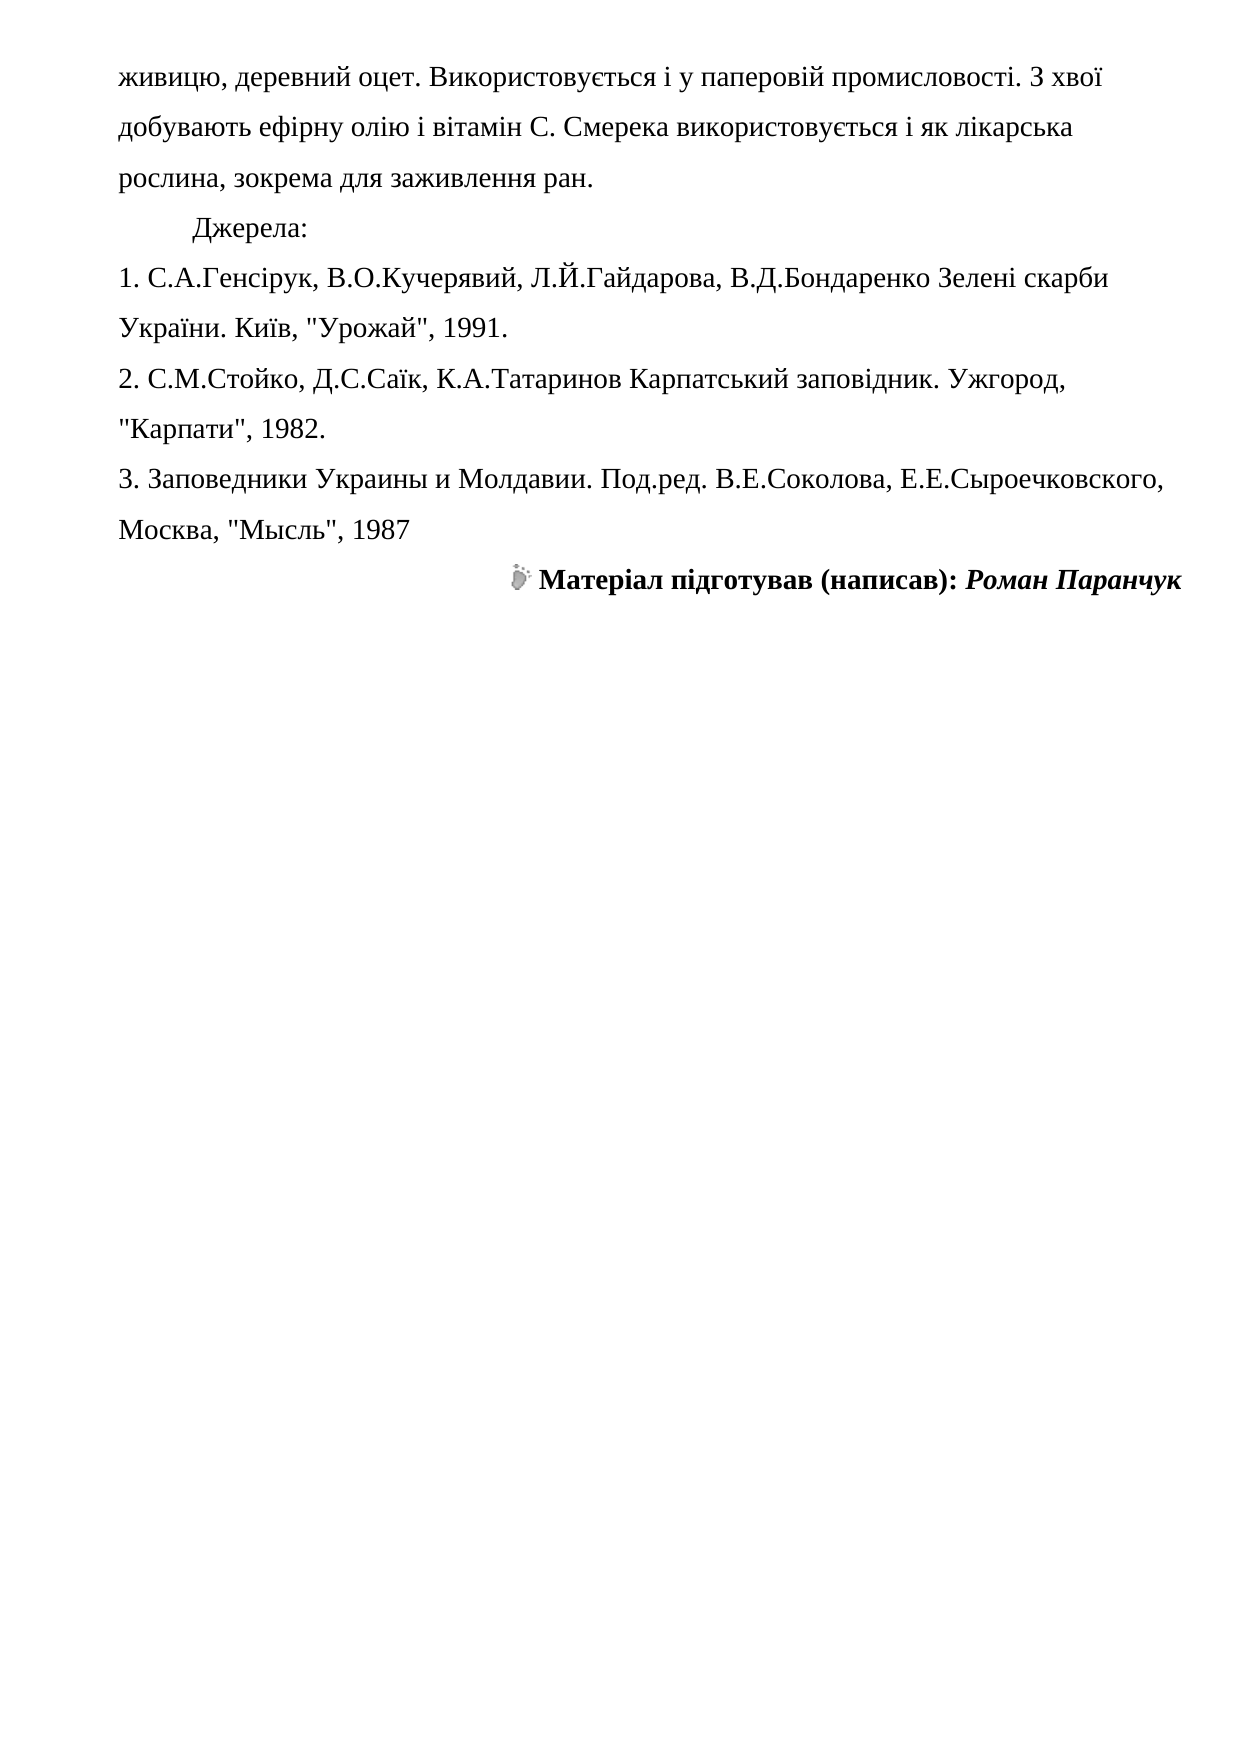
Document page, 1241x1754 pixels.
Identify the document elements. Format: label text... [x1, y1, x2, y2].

text Матеріал підготував (написав): Роман Паранчук [118, 562, 1181, 596]
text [118, 59, 1181, 193]
text Джерела: 1. С.А.Генсірук, В.О.Кучерявий, Л.Й.Гайдарова, В.Д.Бондаренко Зелені скарби України. Київ, "Урожай", 1991. 2. С.М.Стойко, Д.С.Саїк, К.А.Татаринов Карпатський заповідник. Ужгород, "Карпати", 1982. 3. Заповедники Украины и Молдавии. Под.ред. В.Е.Соколова, Е.Е.Сыроечковского, Москва, "Мысль", 1987 [118, 210, 1181, 545]
picture [510, 564, 532, 590]
